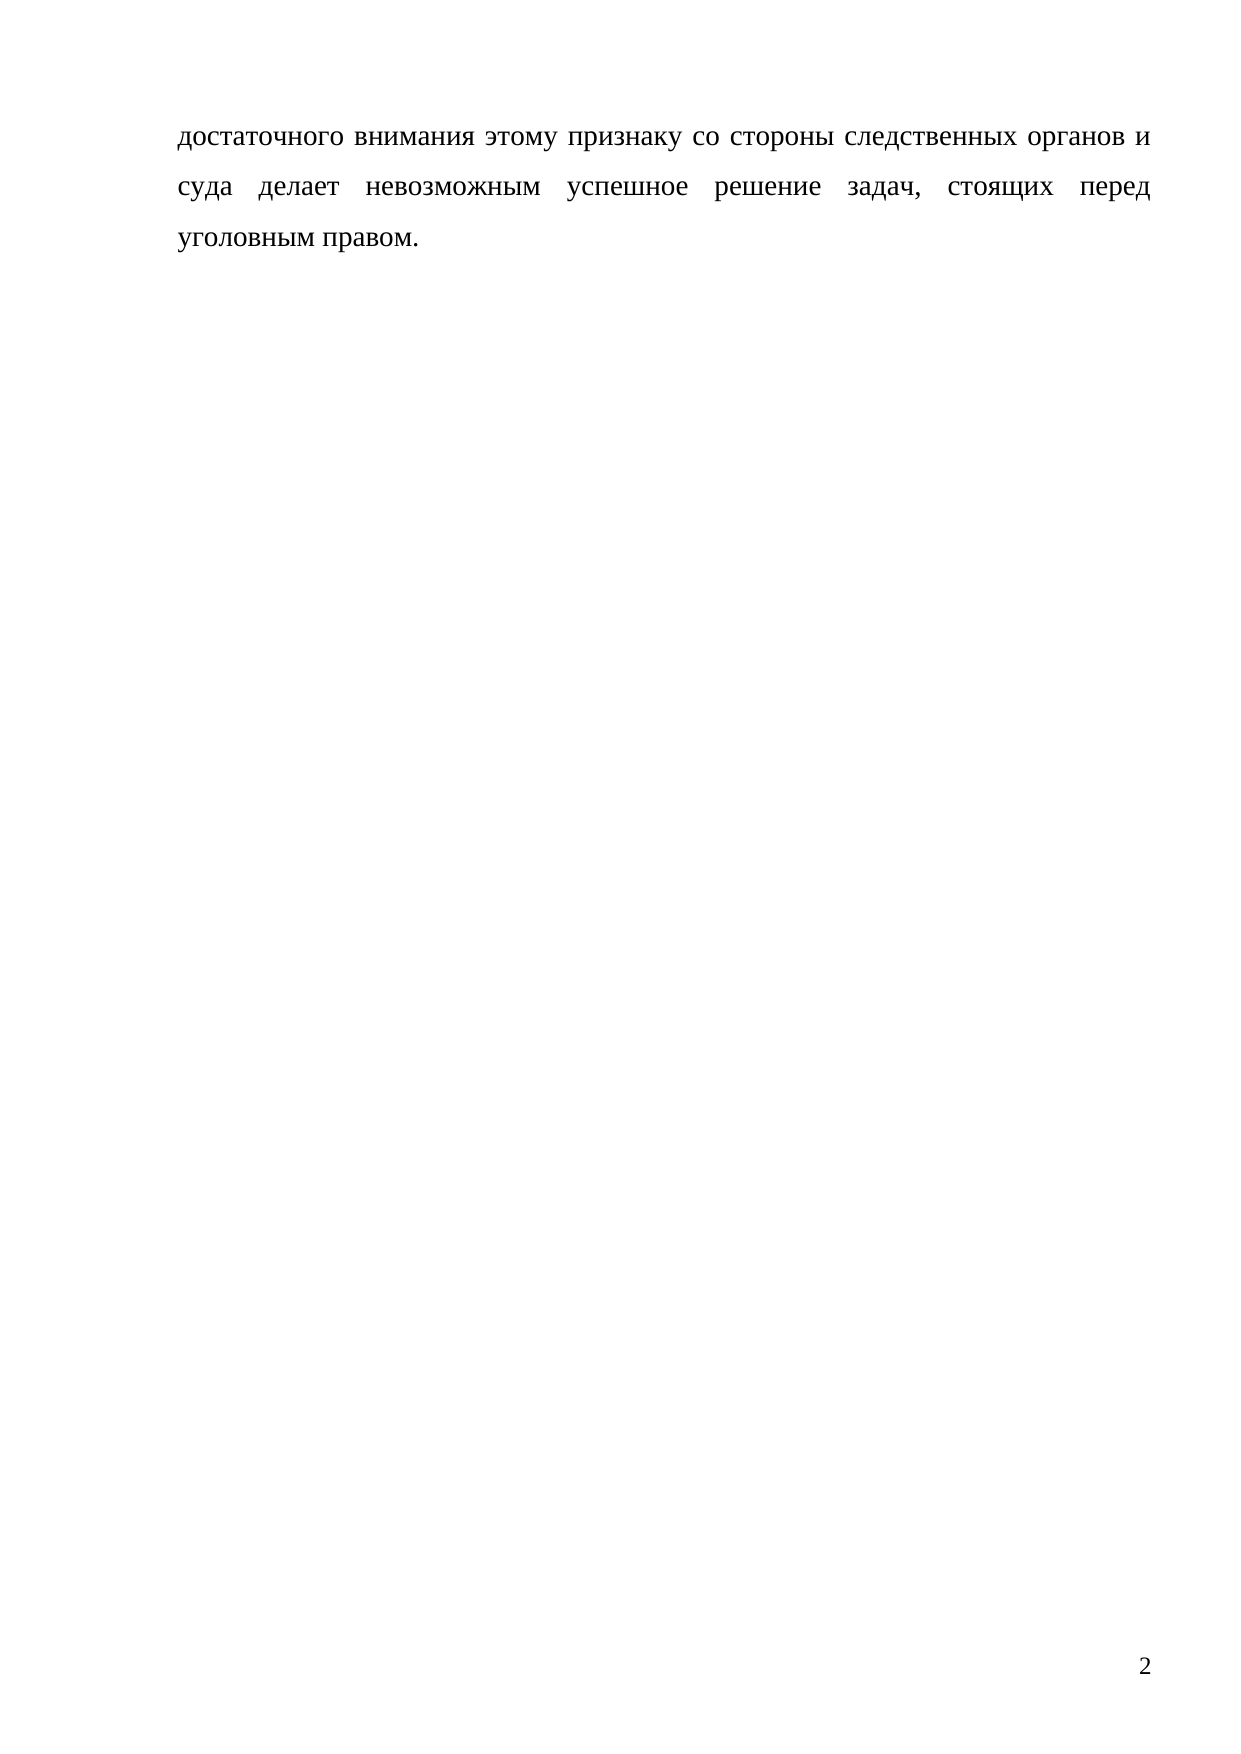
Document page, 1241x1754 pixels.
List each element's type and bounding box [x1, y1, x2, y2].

text [177, 118, 1152, 252]
